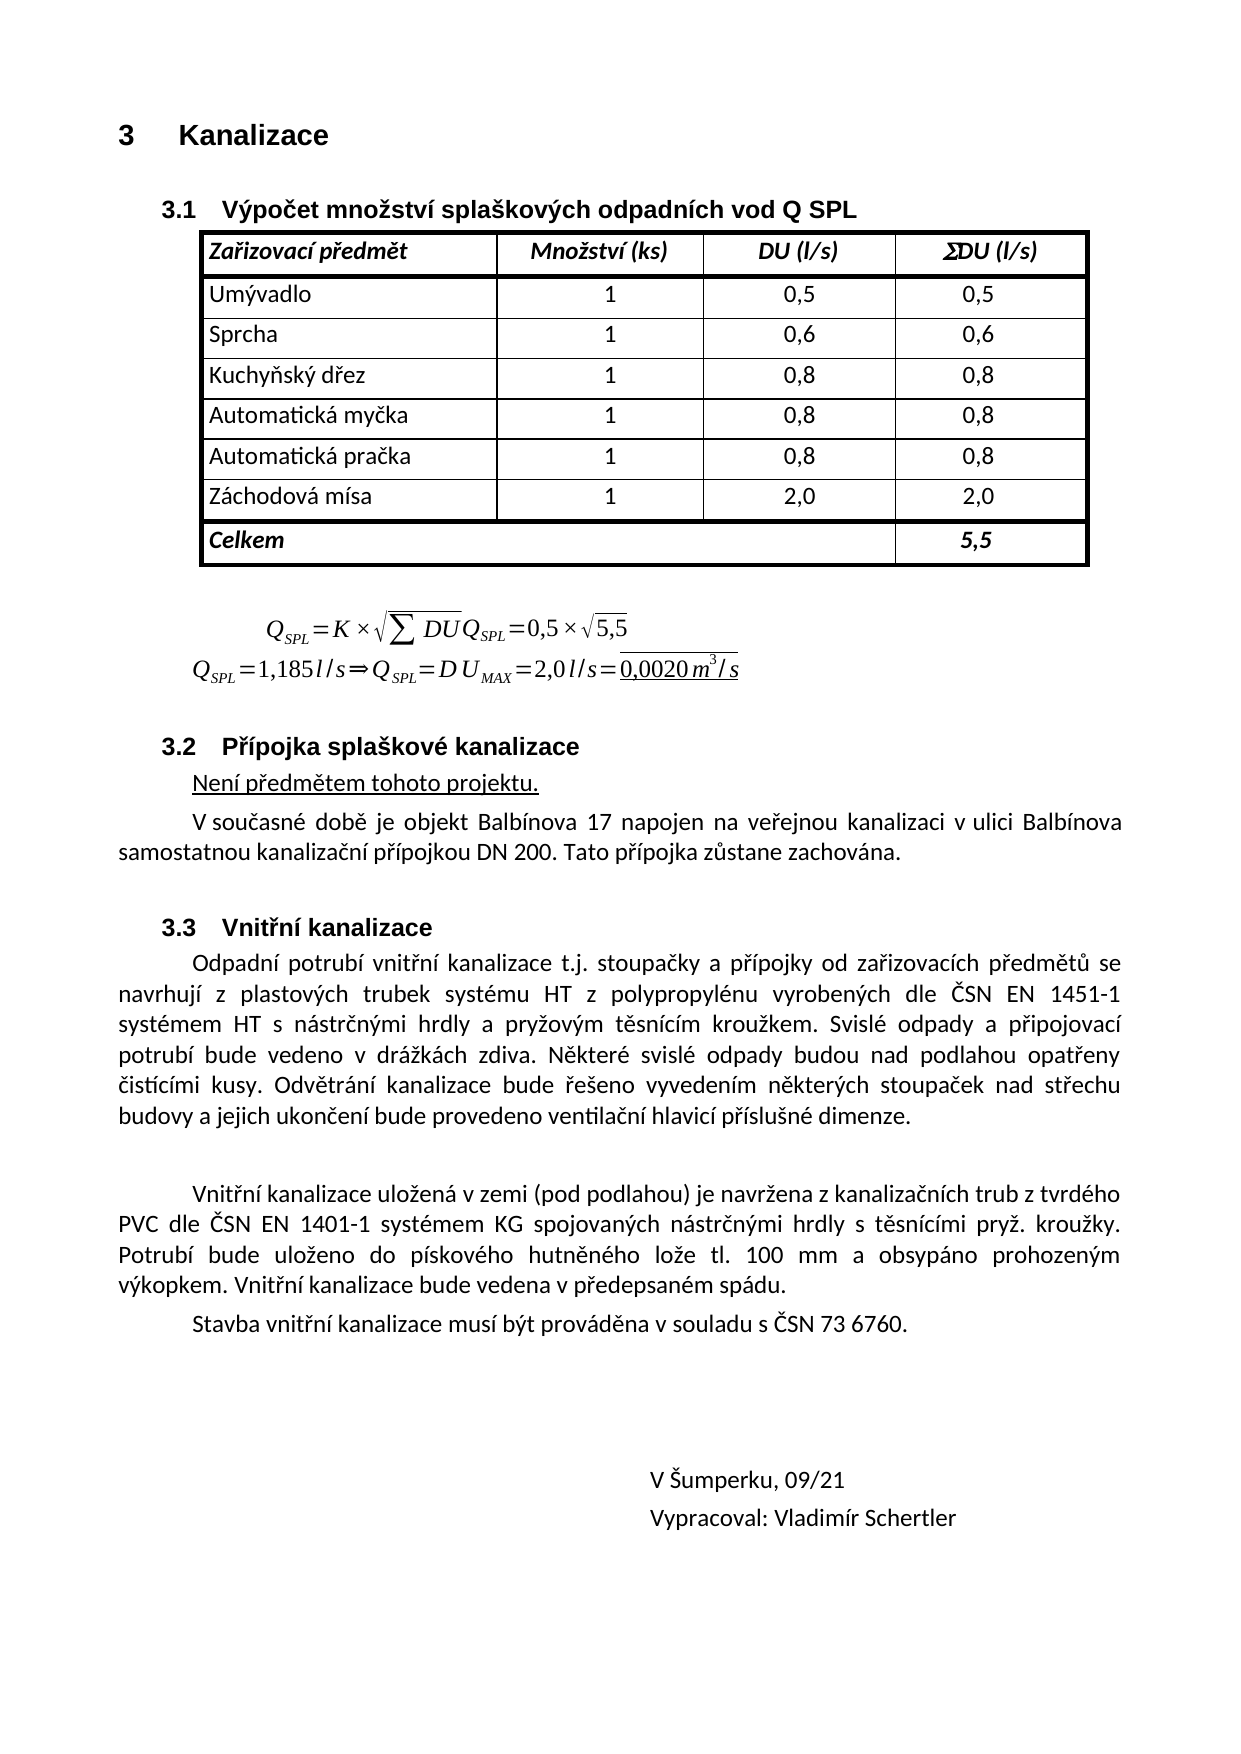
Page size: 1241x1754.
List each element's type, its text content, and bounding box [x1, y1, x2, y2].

subtitle Vnitřní kanalizace [161, 913, 1122, 941]
subtitle Přípojka splaškové kanalizace [161, 732, 1122, 761]
table_cell 0,8 [704, 400, 895, 438]
table_cell Kuchyňský dřez [204, 359, 496, 398]
table_cell 0,5 [704, 279, 895, 317]
text Vypracoval: Vladimír Schertler [118, 1503, 1122, 1533]
text V Šumperku, 09/21 [118, 1464, 1122, 1494]
table_cell 5,5 [896, 524, 1085, 563]
table_cell 0,6 [896, 319, 1085, 357]
table_cell Celkem [204, 524, 895, 563]
subtitle Kanalizace [118, 118, 1122, 152]
table_cell 1 [498, 400, 703, 438]
table_cell 1 [498, 279, 703, 317]
table_cell 0,8 [704, 359, 895, 398]
table_cell 0,6 [704, 319, 895, 357]
table_cell 1 [498, 480, 703, 519]
table_cell Záchodová mísa [204, 480, 496, 519]
table_cell Sprcha [204, 319, 496, 357]
text V současné době je objekt Balbínova 17 napojen na veřejnou kanalizaci v ulici Balbínova samostatnou kanalizační přípojkou DN 200. Tato přípojka zůstane zachována. [118, 806, 1122, 867]
text Vnitřní kanalizace uložená v zemi (pod podlahou) je navržena z kanalizačních trub z tvrdého PVC dle ČSN EN 1401-1 systémem KG spojovaných nástrčnými hrdly s těsnícími pryž. kroužky. Potrubí bude uloženo do pískového hutněného lože tl. 100 mm a obsypáno prohozeným výkopkem. Vnitřní kanalizace bude vedena v předepsaném spádu. [118, 1178, 1122, 1300]
table_header DU (l/s) [896, 235, 1085, 274]
table_cell Automatická myčka [204, 400, 496, 438]
table_header Zařizovací předmět [204, 235, 496, 274]
table_cell 1 [498, 440, 703, 479]
table_cell 1 [498, 359, 703, 398]
text Stavba vnitřní kanalizace musí být prováděna v souladu s ČSN 73 6760. [118, 1308, 1122, 1339]
subtitle Výpočet množství splaškových odpadních vod Q SPL [161, 195, 1122, 224]
table_cell 0,8 [896, 440, 1085, 479]
table_cell 0,8 [704, 440, 895, 479]
table_header DU (l/s) [704, 235, 895, 274]
table_cell 2,0 [704, 480, 895, 519]
table_cell 0,8 [896, 359, 1085, 398]
table_cell 1 [498, 319, 703, 357]
text Odpadní potrubí vnitřní kanalizace t.j. stoupačky a přípojky od zařizovacích předmětů se navrhují z plastových trubek systému HT z polypropylénu vyrobených dle ČSN EN 1451-1 systémem HT s nástrčnými hrdly a pryžovým těsnícím kroužkem. Svislé odpady a připojovací potrubí bude vedeno v drážkách zdiva. Některé svislé odpady budou nad podlahou opatřeny čistícími kusy. Odvětrání kanalizace bude řešeno vyvedením některých stoupaček nad střechu budovy a jejich ukončení bude provedeno ventilační hlavicí příslušné dimenze. [118, 948, 1122, 1131]
table_cell Umývadlo [204, 279, 496, 317]
table_cell Automatická pračka [204, 440, 496, 479]
text Není předmětem tohoto projektu. [118, 767, 1122, 797]
table_cell 0,5 [896, 279, 1085, 317]
table_cell 2,0 [896, 480, 1085, 519]
table_header Množství (ks) [498, 235, 703, 274]
table_cell 0,8 [896, 400, 1085, 438]
